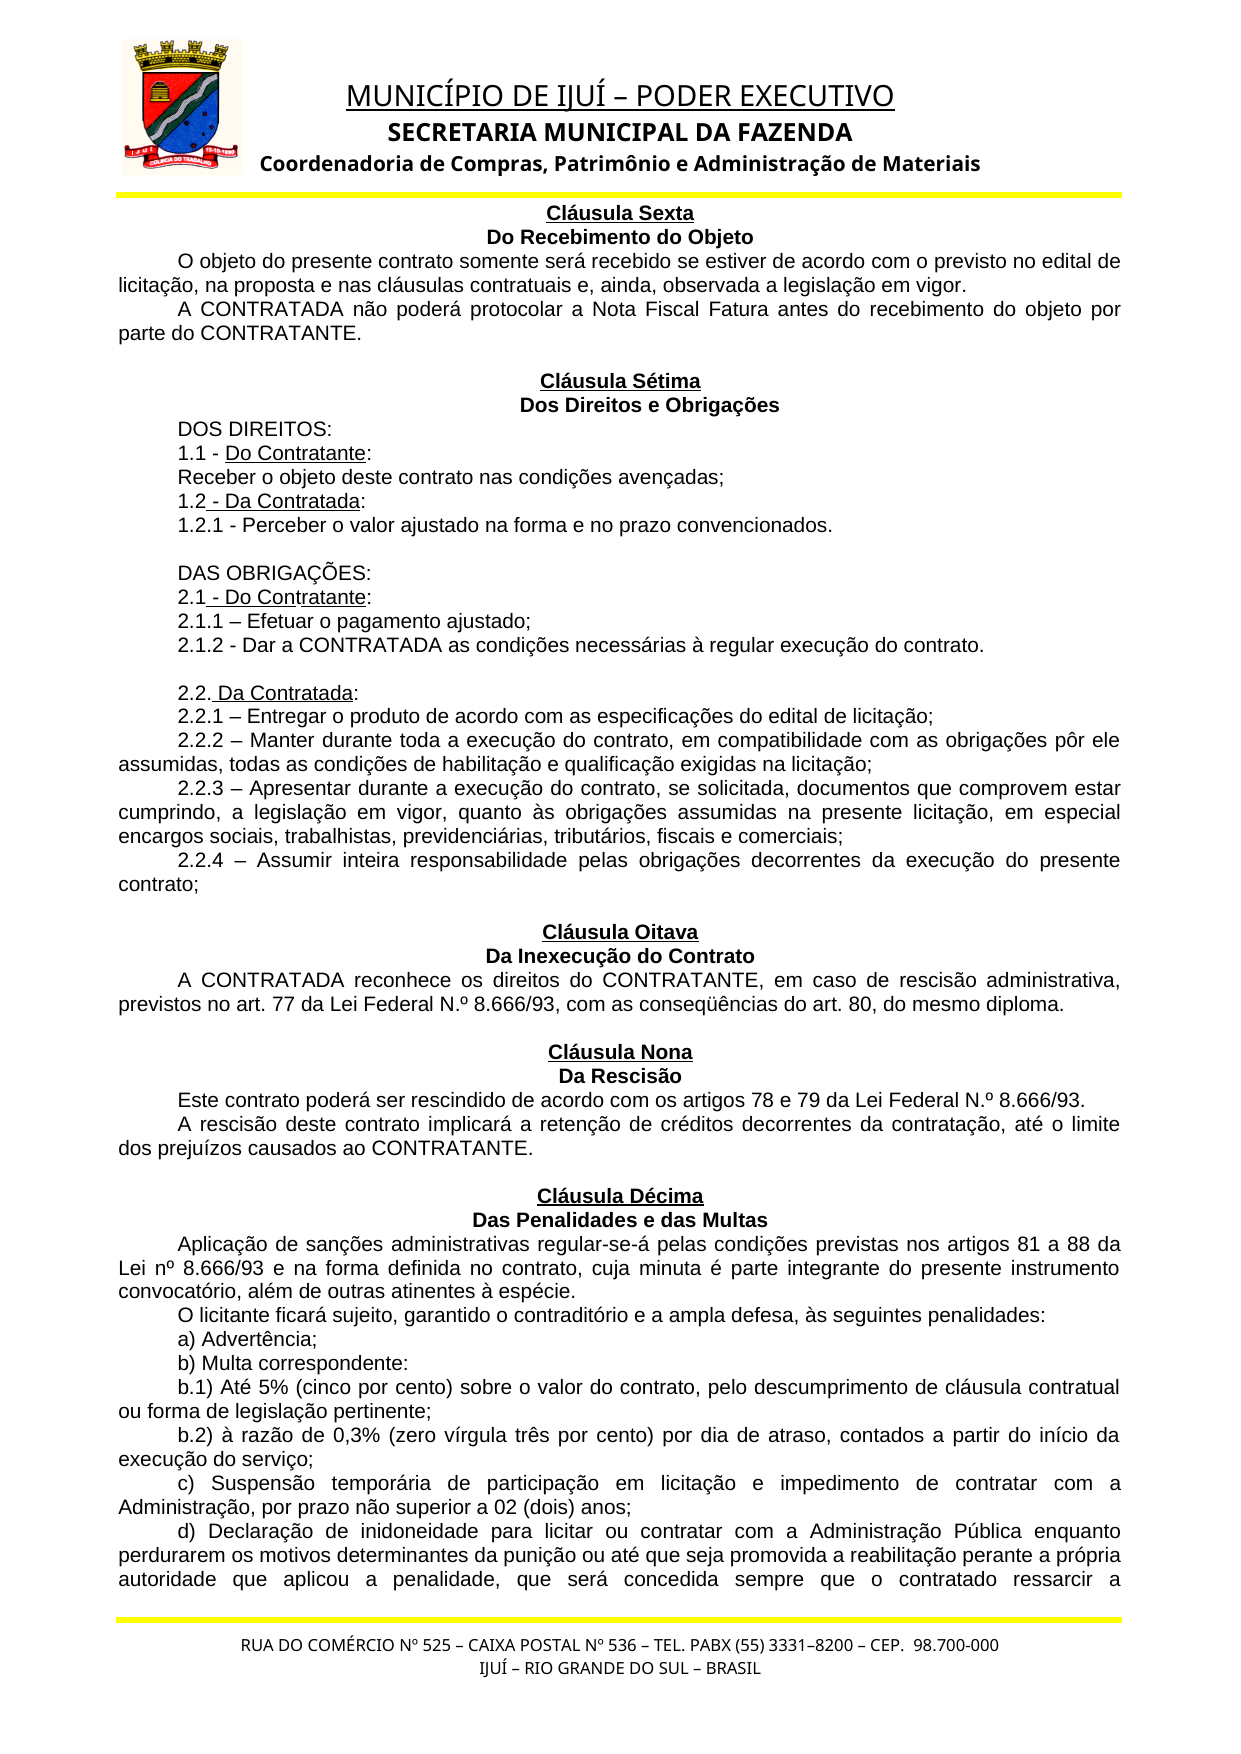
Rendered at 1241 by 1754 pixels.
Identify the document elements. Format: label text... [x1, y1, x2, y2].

text Aplicação de sanções administrativas regular-se-á pelas condições previstas nos artigos 88 da Lei nº 8.666/93 e na forma definida no contrato, cuja minuta é parte integrante do presente instrumento convocatório, além de outras atinentes à espécie. [118, 1231, 1122, 1303]
text Cláusula Sétima [118, 369, 1122, 393]
picture [122, 39, 243, 175]
text Cláusula Sexta [118, 201, 1122, 225]
text Receber o objeto deste contrato nas condições avençadas; [118, 465, 1122, 489]
text Da Inexecução do Contrato [118, 944, 1122, 968]
text a) Advertência; [118, 1327, 1122, 1351]
text 1.1 - Do Contratante: [118, 441, 1122, 465]
text Do Recebimento do Objeto [118, 225, 1122, 249]
text A rescisão deste contrato implicará a retenção de créditos decorrentes da contratação, até o limite dos prejuízos causados ao CONTRATANTE. [118, 1112, 1122, 1159]
text A CONTRATADA reconhece os direitos do CONTRATANTE, em caso de rescisão administrativa, previstos no art. 77 da Lei Federal N.º 8.666/93, com as conseqüências do art. 80, do mesmo diploma. [118, 968, 1122, 1016]
text 2.2.1 – Entregar o produto de acordo com as especificações do edital de licitação; [118, 704, 1122, 728]
text b.2) à razão de 0,3% (zero vírgula três por cento) por dia de atraso, contados a partir do início da execução do serviço; [118, 1423, 1122, 1471]
text Das Penalidades e das Multas [118, 1207, 1122, 1231]
text 2.1.1 – Efetuar o pagamento ajustado; [118, 608, 1122, 632]
text Cláusula Oitava [118, 920, 1122, 944]
text DAS OBRIGAÇÕES: [118, 561, 1122, 584]
text 1.2 - Da Contratada: [118, 489, 1122, 513]
text O objeto do presente contrato somente será recebido se estiver de acordo com o previsto no edital de licitação, na proposta e nas cláusulas contratuais e, ainda, observada a legislação em vigor. [118, 249, 1122, 297]
text 2.1.2 - Dar a CONTRATADA as condições necessárias à regular execução do contrato. [118, 632, 1122, 656]
text 2.2.4 – Assumir inteira responsabilidade pelas obrigações decorrentes da execução do presente contrato; [118, 848, 1122, 896]
text 2.2.3 – Apresentar durante a execução do contrato, se solicitada, documentos que comprovem estar cumprindo, a legislação em vigor, quanto às obrigações assumidas na presente licitação, em especial encargos sociais, trabalhistas, previdenciárias, tributários, fiscais e comerciais; [118, 776, 1122, 848]
text O licitante ficará sujeito, garantido o contraditório e a ampla defesa, às seguintes penalidades: [118, 1303, 1122, 1327]
text c) Suspensão temporária de participação em licitação e impedimento de contratar com a Administração, por prazo não superior a 02 (dois) anos; [118, 1471, 1122, 1519]
text DOS DIREITOS: [118, 417, 1122, 441]
text 1.2.1 - Perceber o valor ajustado na forma e no prazo convencionados. [118, 513, 1122, 537]
text Cláusula Décima [118, 1183, 1122, 1207]
text 2.1 - Do Contratante: [118, 584, 1122, 608]
text 2.2.2 – Manter durante toda a execução do contrato, em compatibilidade com as obrigações pôr ele assumidas, todas as condições de habilitação e qualificação exigidas na licitação; [118, 728, 1122, 776]
text b) Multa correspondente: [118, 1351, 1122, 1375]
text Dos Direitos e Obrigações [118, 393, 1122, 417]
text Da Rescisão [118, 1064, 1122, 1088]
text A CONTRATADA não poderá protocolar a Nota Fiscal Fatura antes do recebimento do objeto por parte do CONTRATANTE. [118, 297, 1122, 345]
text 2.2. Da Contratada: [118, 680, 1122, 704]
text b.1) Até 5% (cinco por cento) sobre o valor do contrato, pelo descumprimento de cláusula contratual ou forma de legislação pertinente; [118, 1375, 1122, 1423]
text Este contrato poderá ser rescindido de acordo com os artigos 78 e 79 da Lei Federal N.º 8.666/93. [118, 1088, 1122, 1112]
text Cláusula Nona [118, 1040, 1122, 1064]
